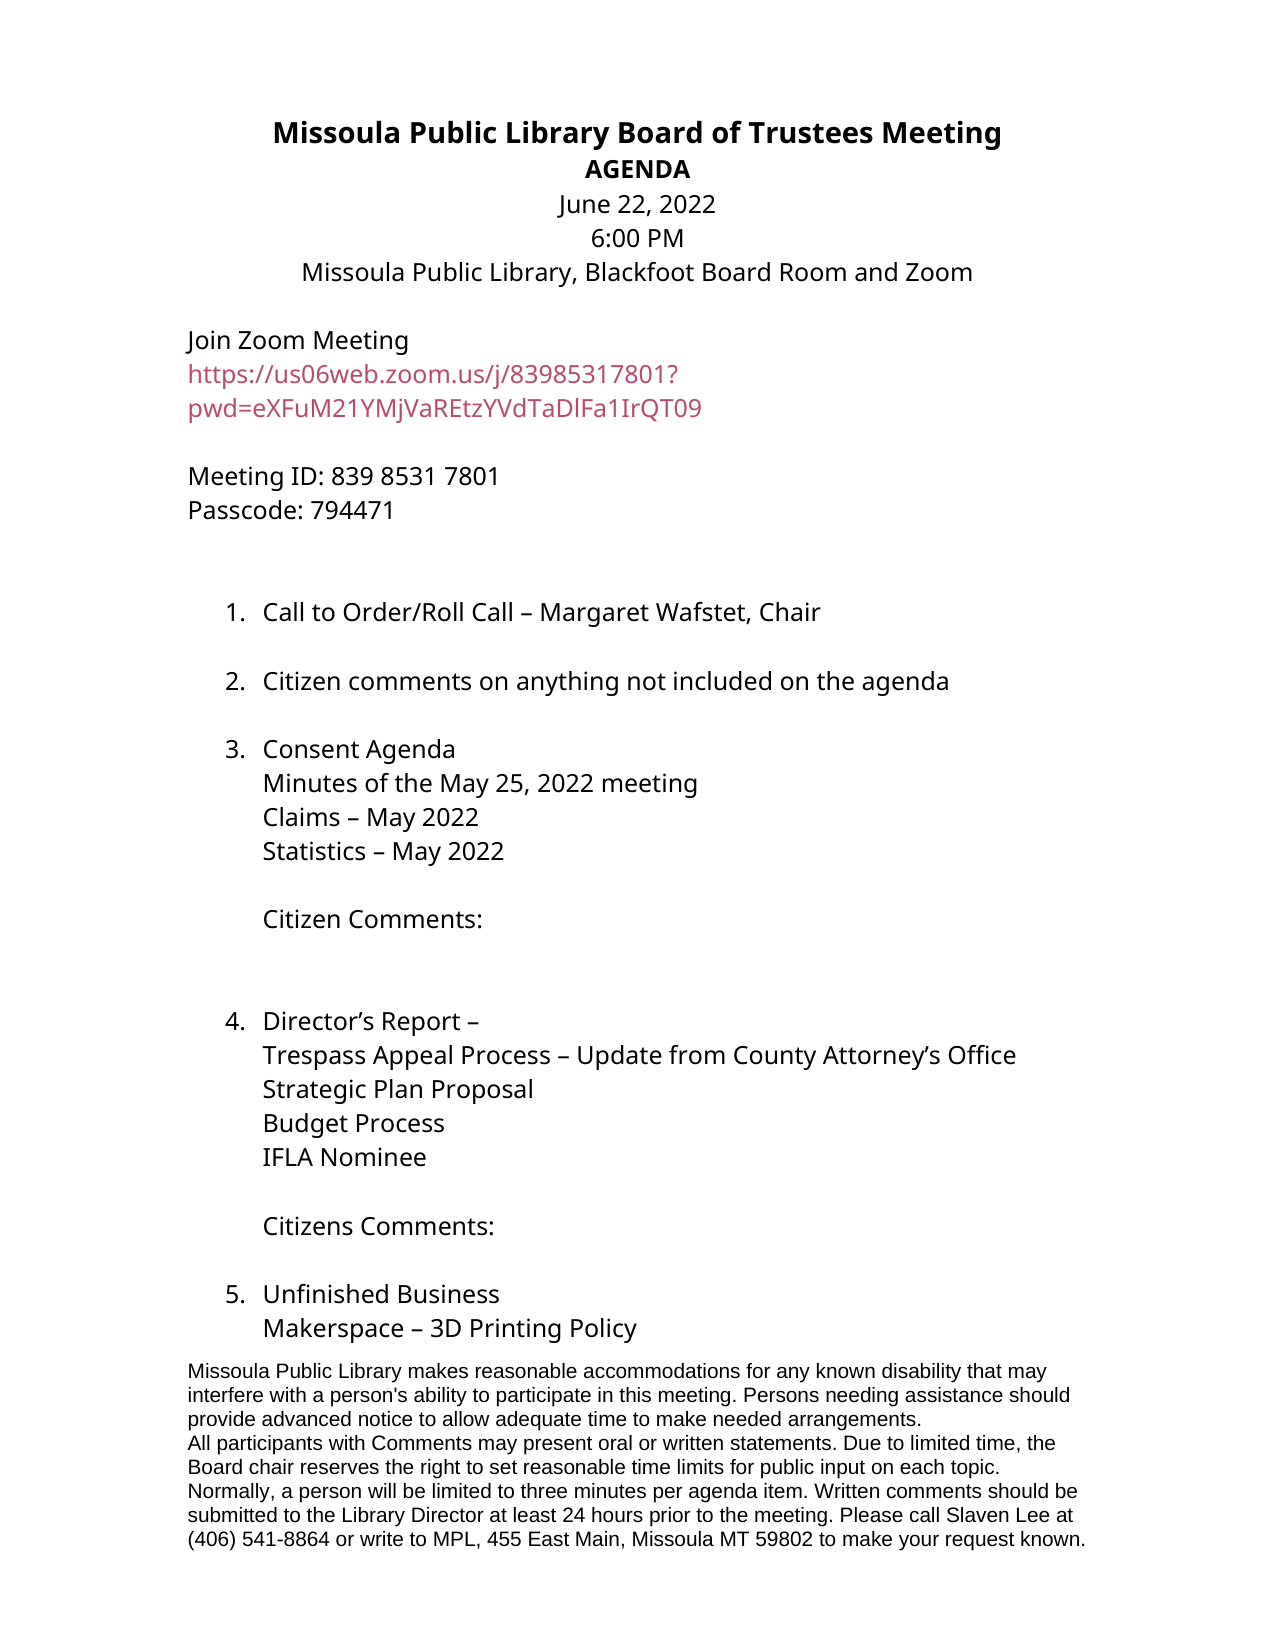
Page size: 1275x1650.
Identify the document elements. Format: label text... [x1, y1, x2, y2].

text Join Zoom Meeting [187, 322, 1087, 357]
text Minutes of the May 25, 2022 meeting [187, 765, 1087, 799]
text June 22, 2022 [187, 186, 1087, 220]
text Trespass Appeal Process – Update from County Attorney’s Office [262, 1038, 1087, 1072]
text https://us06web.zoom.us/j/83985317801?pwd=eXFuM21YMjVaREtzYVdTaDlFa1IrQT09 [187, 357, 1087, 425]
list Citizen Comments: [262, 902, 1087, 936]
text Claims – May 2022 [187, 799, 1087, 833]
list Call to Order/Roll Call – Margaret Wafstet, Chair [225, 595, 1087, 629]
text Citizens Comments: [187, 1208, 1087, 1242]
list Makerspace – 3D Printing Policy [262, 1310, 1087, 1344]
text Missoula Public Library, Blackfoot Board Room and Zoom [187, 254, 1087, 288]
list IFLA Nominee [262, 1140, 1087, 1174]
text Passcode: 794471 [187, 493, 1087, 527]
list Strategic Plan Proposal [262, 1072, 1087, 1106]
text Meeting ID: 839 8531 7801 [187, 459, 1087, 493]
list Director’s Report – [225, 1004, 1087, 1038]
subtitle Missoula Public Library Board of Trustees Meeting [187, 112, 1087, 152]
subtitle AGENDA [187, 152, 1087, 186]
list Budget Process [262, 1106, 1087, 1140]
text Statistics – May 2022 [187, 833, 1087, 867]
list Unfinished Business [225, 1276, 1087, 1310]
list Citizen comments on anything not included on the agenda [225, 663, 1087, 697]
list Consent Agenda [225, 731, 1087, 765]
text 6:00 PM [187, 220, 1087, 254]
